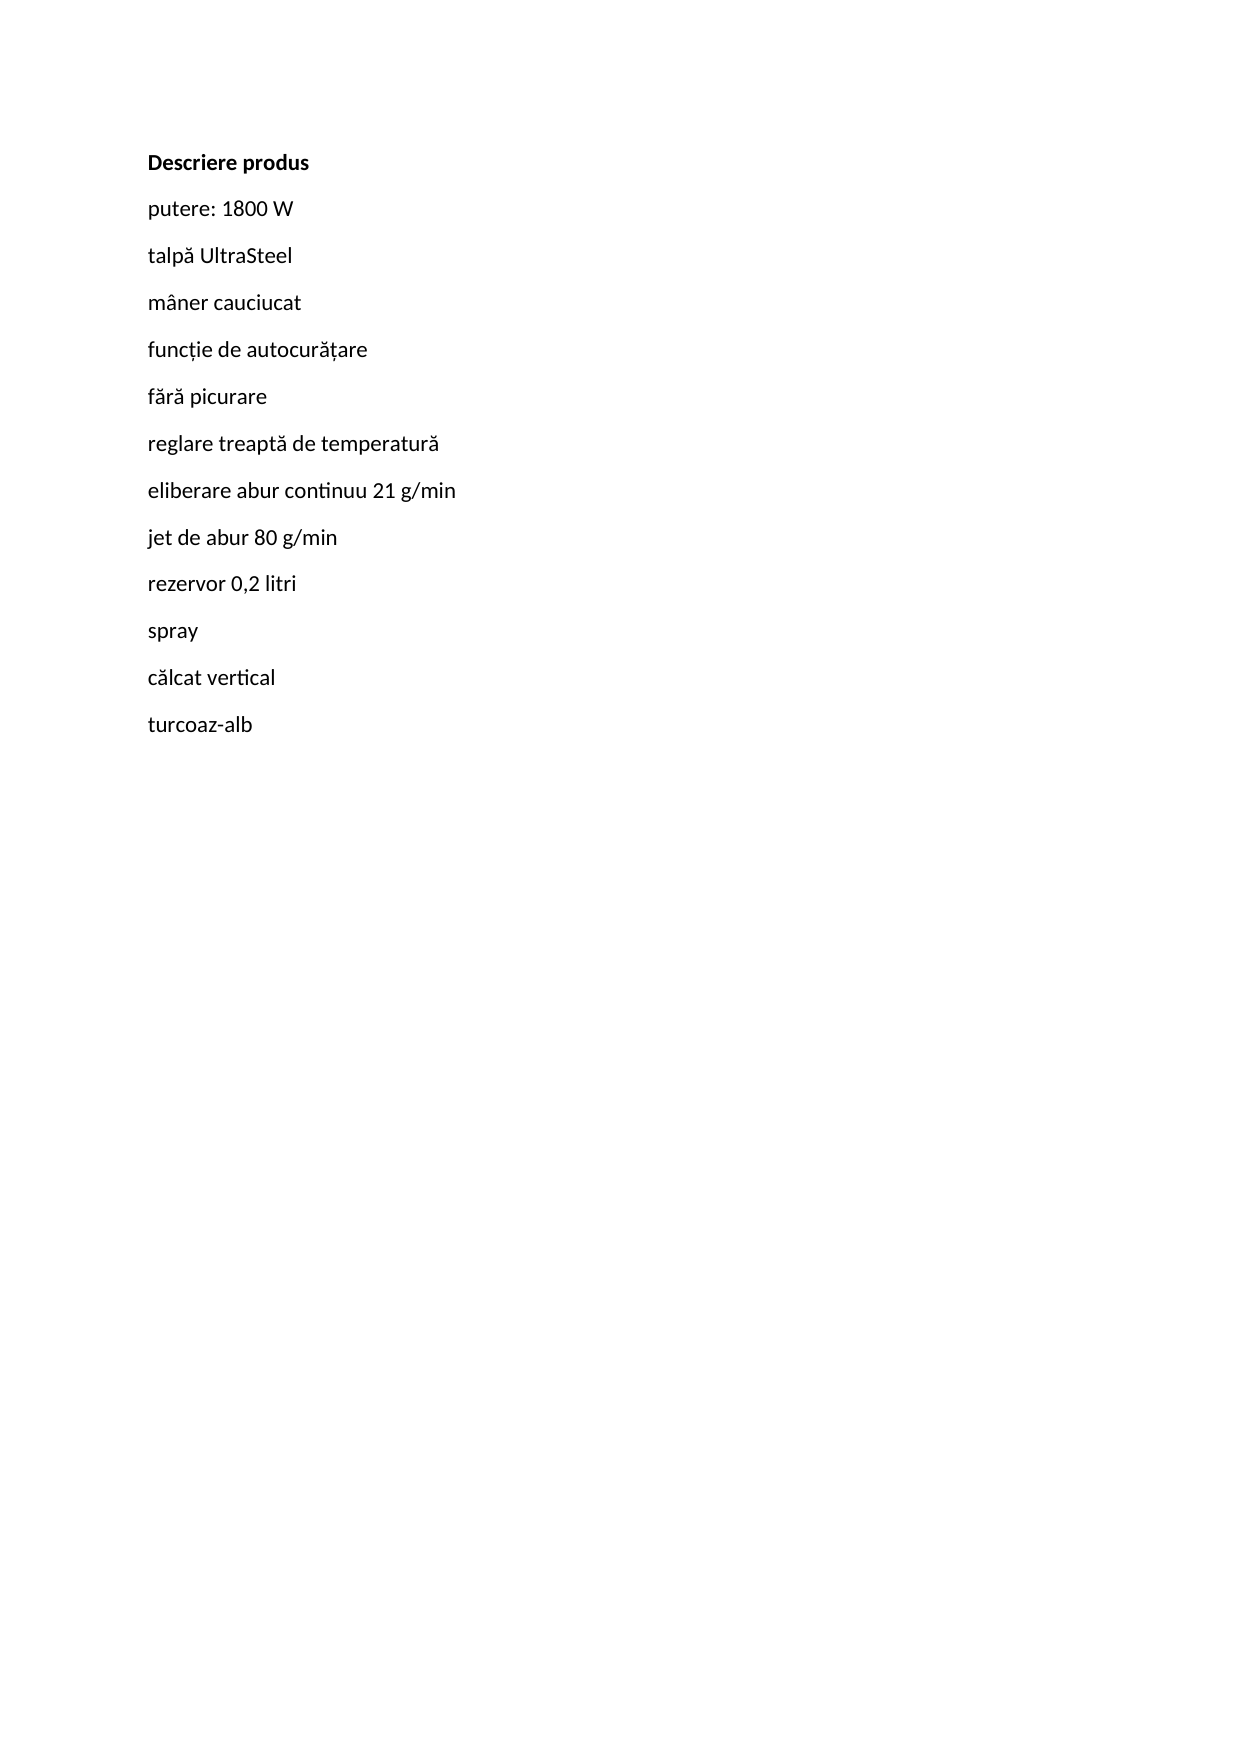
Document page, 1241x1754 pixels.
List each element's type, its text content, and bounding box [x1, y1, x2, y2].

text talpă UltraSteel [148, 241, 1093, 269]
text Descriere produs [148, 148, 1093, 176]
text spray [148, 616, 1093, 644]
text turcoaz-alb [148, 710, 1093, 738]
text jet de abur 80 g/min [148, 523, 1093, 551]
text putere: 1800 W [148, 194, 1093, 222]
text eliberare abur continuu 21 g/min [148, 476, 1093, 504]
text fără picurare [148, 382, 1093, 410]
text reglare treaptă de temperatură [148, 429, 1093, 457]
text funcție de autocurățare [148, 335, 1093, 363]
text mâner cauciucat [148, 288, 1093, 316]
text rezervor 0,2 litri [148, 569, 1093, 597]
text călcat vertical [148, 663, 1093, 691]
